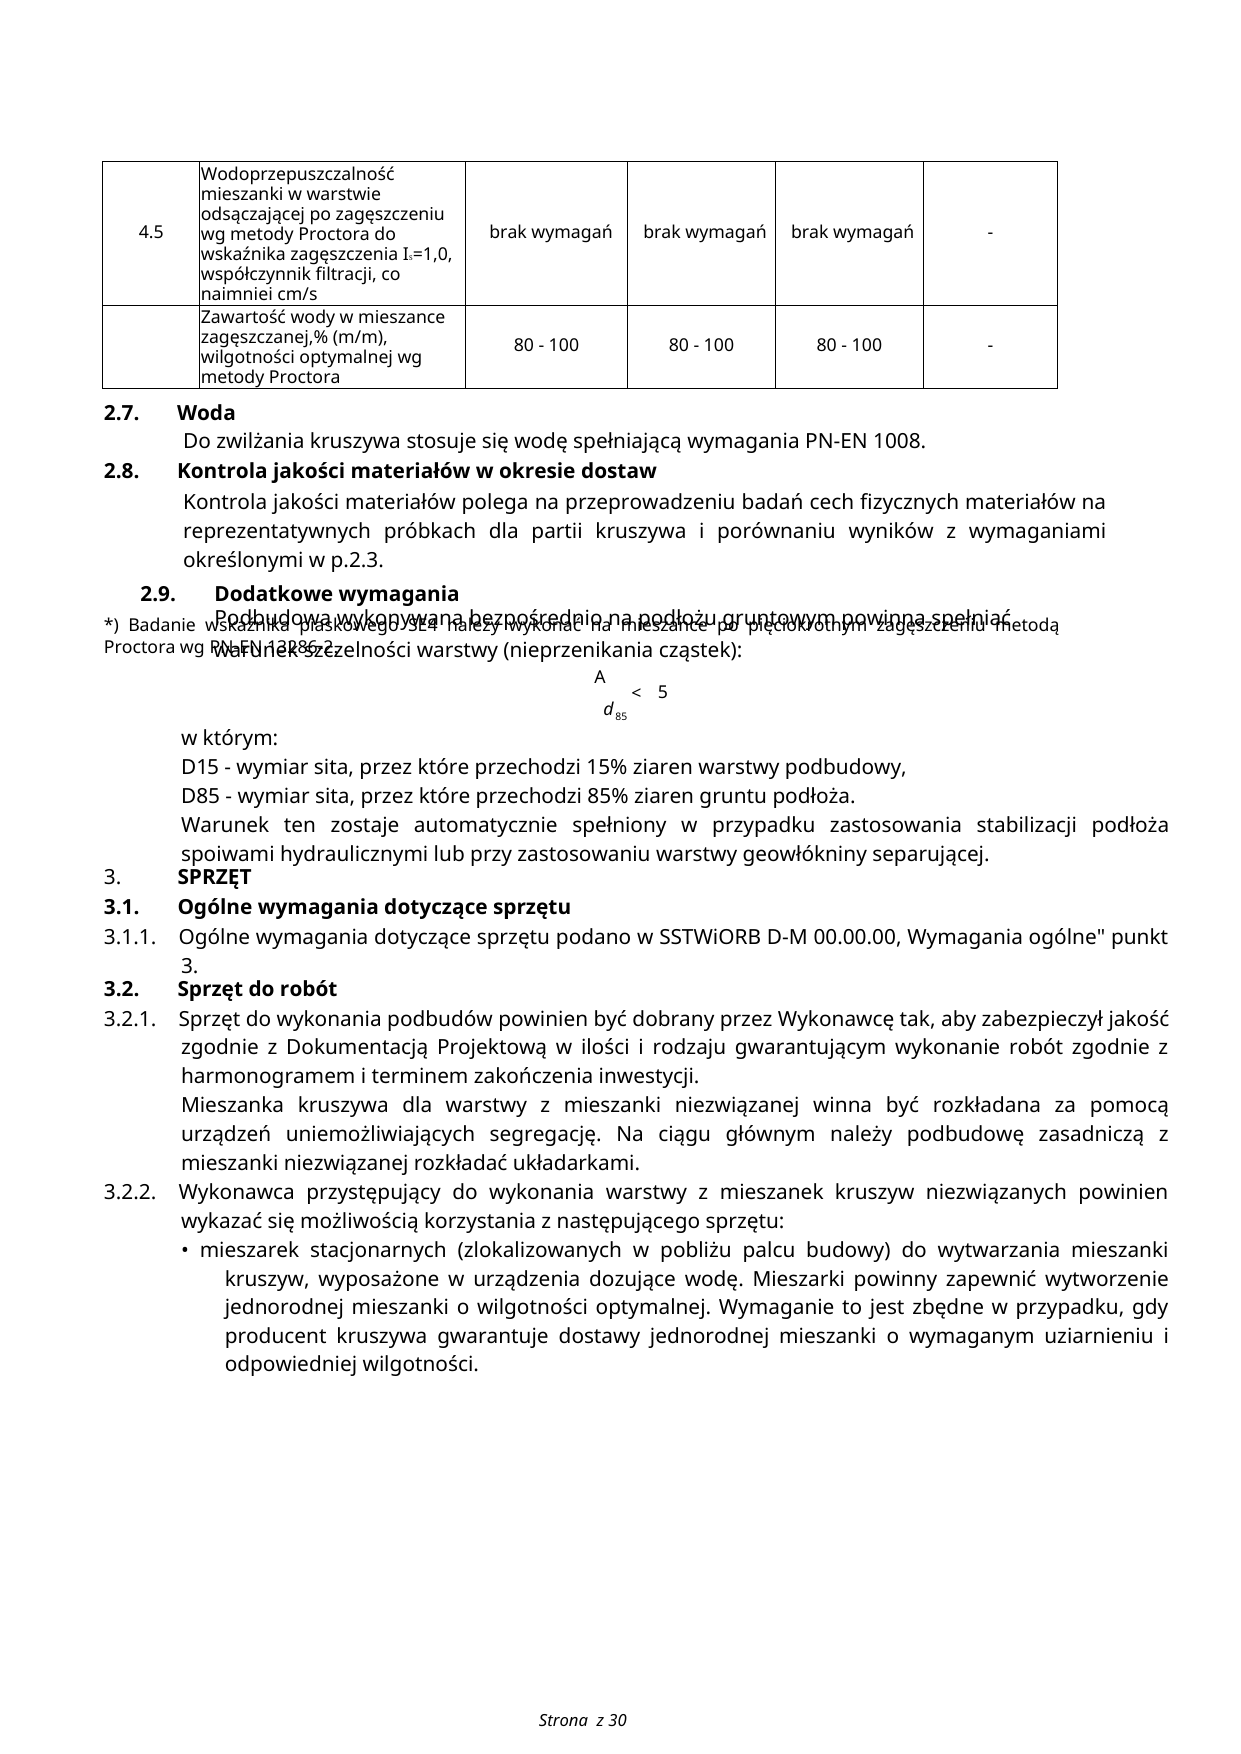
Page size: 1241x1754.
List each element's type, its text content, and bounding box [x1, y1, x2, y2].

text Kontrola jakości materiałów polega na przeprowadzeniu badań cech fizycznych materiałów na reprezentatywnych próbkach dla partii kruszywa i porównaniu wyników z wymaganiami określonymi w p.2.3. [183, 486, 1107, 573]
list Kontrola jakości materiałów w okresie dostaw [104, 462, 1170, 483]
text Warunek ten zostaje automatycznie spełniony w przypadku zastosowania stabilizacji podłoża spoiwami hydraulicznymi lub przy zastosowaniu warstwy geowłókniny separującej. [181, 809, 1170, 867]
list Woda [104, 403, 1170, 424]
table_header brak wymagań [466, 162, 627, 304]
text D15 - wymiar sita, przez które przechodzi 15% ziaren warstwy podbudowy, [181, 752, 1170, 781]
table_cell - [924, 306, 1057, 387]
table_header 4.5 [103, 162, 199, 304]
table_cell 80 - 100 [466, 306, 627, 387]
list SPRZĘT [104, 867, 1170, 888]
text D85 - wymiar sita, przez które przechodzi 85% ziaren gruntu podłoża. [181, 781, 1170, 809]
text Mieszanka kruszywa dla warstwy z mieszanki niezwiązanej winna być rozkładana za pomocą urządzeń uniemożliwiających segregację. Na ciągu głównym należy podbudowę zasadniczą z mieszanki niezwiązanej rozkładać układarkami. [181, 1089, 1170, 1176]
text • mieszarek stacjonarnych (zlokalizowanych w pobliżu palcu budowy) do wytwarzania mieszanki kruszyw, wyposażone w urządzenia dozujące wodę. Mieszarki powinny zapewnić wytworzenie jednorodnej mieszanki o wilgotności optymalnej. Wymaganie to jest zbędne w przypadku, gdy producent kruszywa gwarantuje dostawy jednorodnej mieszanki o wymaganym uziarnieniu i odpowiedniej wilgotności. [181, 1235, 1170, 1377]
table_header - [924, 162, 1057, 304]
list Sprzęt do wykonania podbudów powinien być dobrany przez Wykonawcę tak, aby zabezpieczył jakość zgodnie z Dokumentacją Projektową w ilości i rodzaju gwarantującym wykonanie robót zgodnie z harmonogramem i terminem zakończenia inwestycji. [104, 1003, 1170, 1089]
list Ogólne wymagania dotyczące sprzętu podano w SSTWiORB D-M 00.00.00, Wymagania ogólne" punkt 3. [104, 921, 1170, 979]
list Sprzęt do robót [104, 979, 1170, 1000]
text w którym: [181, 573, 1170, 752]
table_cell [103, 306, 199, 387]
text *) Badanie wskaźnika piaskowego SE4 należy wykonać na mieszance po pięciokrotnym zagęszczeniu metodą Proctora wg PN-EN 13286-2. [104, 613, 1061, 658]
table_header Wodoprzepuszczalność mieszanki w warstwie odsączającej po zagęszczeniu wg metody Proctora do wskaźnika zagęszczenia Is=1,0, współczynnik filtracji, co naimniei cm/s [200, 162, 465, 304]
table_header brak wymagań [628, 162, 775, 304]
table_cell 80 - 100 [628, 306, 775, 387]
table_cell Zawartość wody w mieszance zagęszczanej,% (m/m), wilgotności optymalnej wg metody Proctora [200, 306, 465, 387]
table_header brak wymagań [776, 162, 923, 304]
list Wykonawca przystępujący do wykonania warstwy z mieszanek kruszyw niezwiązanych powinien wykazać się możliwością korzystania z następującego sprzętu: [104, 1176, 1170, 1235]
list Ogólne wymagania dotyczące sprzętu [104, 897, 1170, 918]
table_cell 80 - 100 [776, 306, 923, 387]
text Do zwilżania kruszywa stosuje się wodę spełniającą wymagania PN-EN 1008. [183, 432, 1170, 453]
